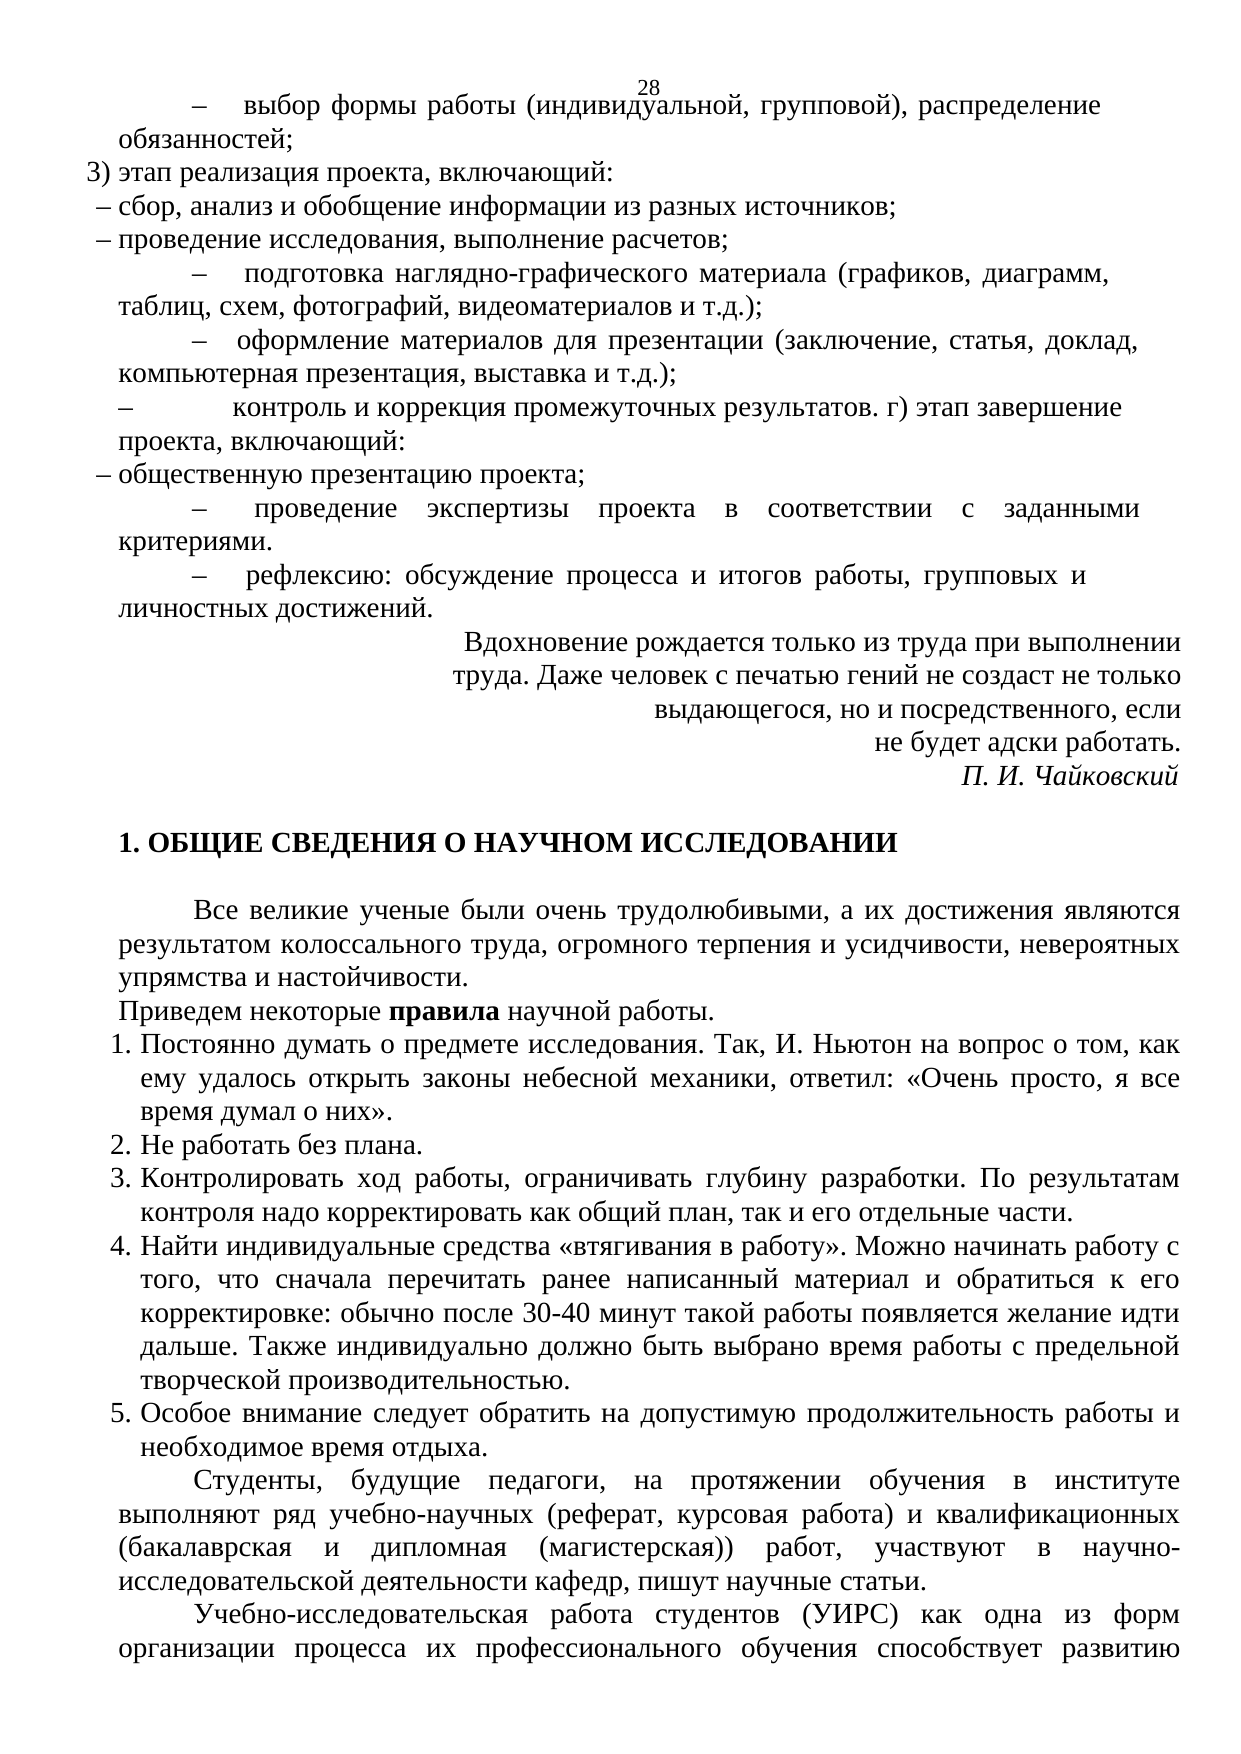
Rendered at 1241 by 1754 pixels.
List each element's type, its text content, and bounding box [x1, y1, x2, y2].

text 1. ОБЩИЕ СВЕДЕНИЯ О НАУЧНОМ ИССЛЕДОВАНИИ [118, 825, 1181, 859]
list проведение исследования, выполнение расчетов; [96, 221, 1181, 255]
list контроль и коррекция промежуточных результатов. г) этап завершение проекта, включающий: [118, 389, 1181, 456]
list оформление материалов для презентации (заключение, статья, доклад, компьютерная презентация, выставка и т.д.); [118, 322, 1181, 389]
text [118, 1597, 1181, 1664]
list сбор, анализ и обобщение информации из разных источников; [96, 188, 1181, 221]
list этап реализация проекта, включающий: [86, 154, 1181, 188]
text Приведем некоторые правила научной работы. [118, 993, 1181, 1026]
list подготовка наглядно-графического материала (графиков, диаграмм, таблиц, схем, фотографий, видеоматериалов и т.д.); [118, 255, 1181, 322]
list Постоянно думать о предмете исследования. Так, И. Ньютон на вопрос о том, как ему удалось открыть законы небесной механики, ответил: «Очень просто, я все время думал о них». [110, 1026, 1181, 1127]
text Все великие ученые были очень трудолюбивыми, а их достижения являются результатом колоссального труда, огромного терпения и усидчивости, невероятных упрямства и настойчивости. [118, 892, 1181, 993]
list рефлексию: обсуждение процесса и итогов работы, групповых и личностных достижений. [118, 557, 1181, 624]
list Особое внимание следует обратить на допустимую продолжительность работы и необходимое время отдыха. [110, 1395, 1181, 1462]
list Найти индивидуальные средства «втягивания в работу». Можно начинать работу с того, что сначала перечитать ранее написанный материал и обратиться к его корректировке: обычно после 30-40 минут такой работы появляется желание идти дальше. Также индивидуально должно быть выбрано время работы с предельной творческой производительностью. [110, 1228, 1181, 1395]
text П. И. Чайковский [118, 758, 1181, 792]
list общественную презентацию проекта; [96, 456, 1181, 490]
text труда. Даже человек с печатью гений не создаст не только выдающегося, но и посредственного, если [118, 657, 1181, 724]
text Вдохновение рождается только из труда при выполнении [118, 624, 1181, 657]
text не будет адски работать. [118, 724, 1181, 758]
list Не работать без плана. [110, 1127, 1181, 1161]
text Студенты, будущие педагоги, на протяжении обучения в институте выполняют ряд учебно-научных (реферат, курсовая работа) и квалификационных (бакалаврская и дипломная (магистерская)) работ, участвуют в научно-исследовательской деятельности кафедр, пишут научные статьи. [118, 1462, 1181, 1597]
list проведение экспертизы проекта в соответствии с заданными критериями. [118, 490, 1181, 557]
list выбор формы работы (индивидуальной, групповой), распределение обязанностей; [118, 87, 1181, 154]
list Контролировать ход работы, ограничивать глубину разработки. По результатам контроля надо корректировать как общий план, так и его отдельные части. [110, 1161, 1181, 1228]
